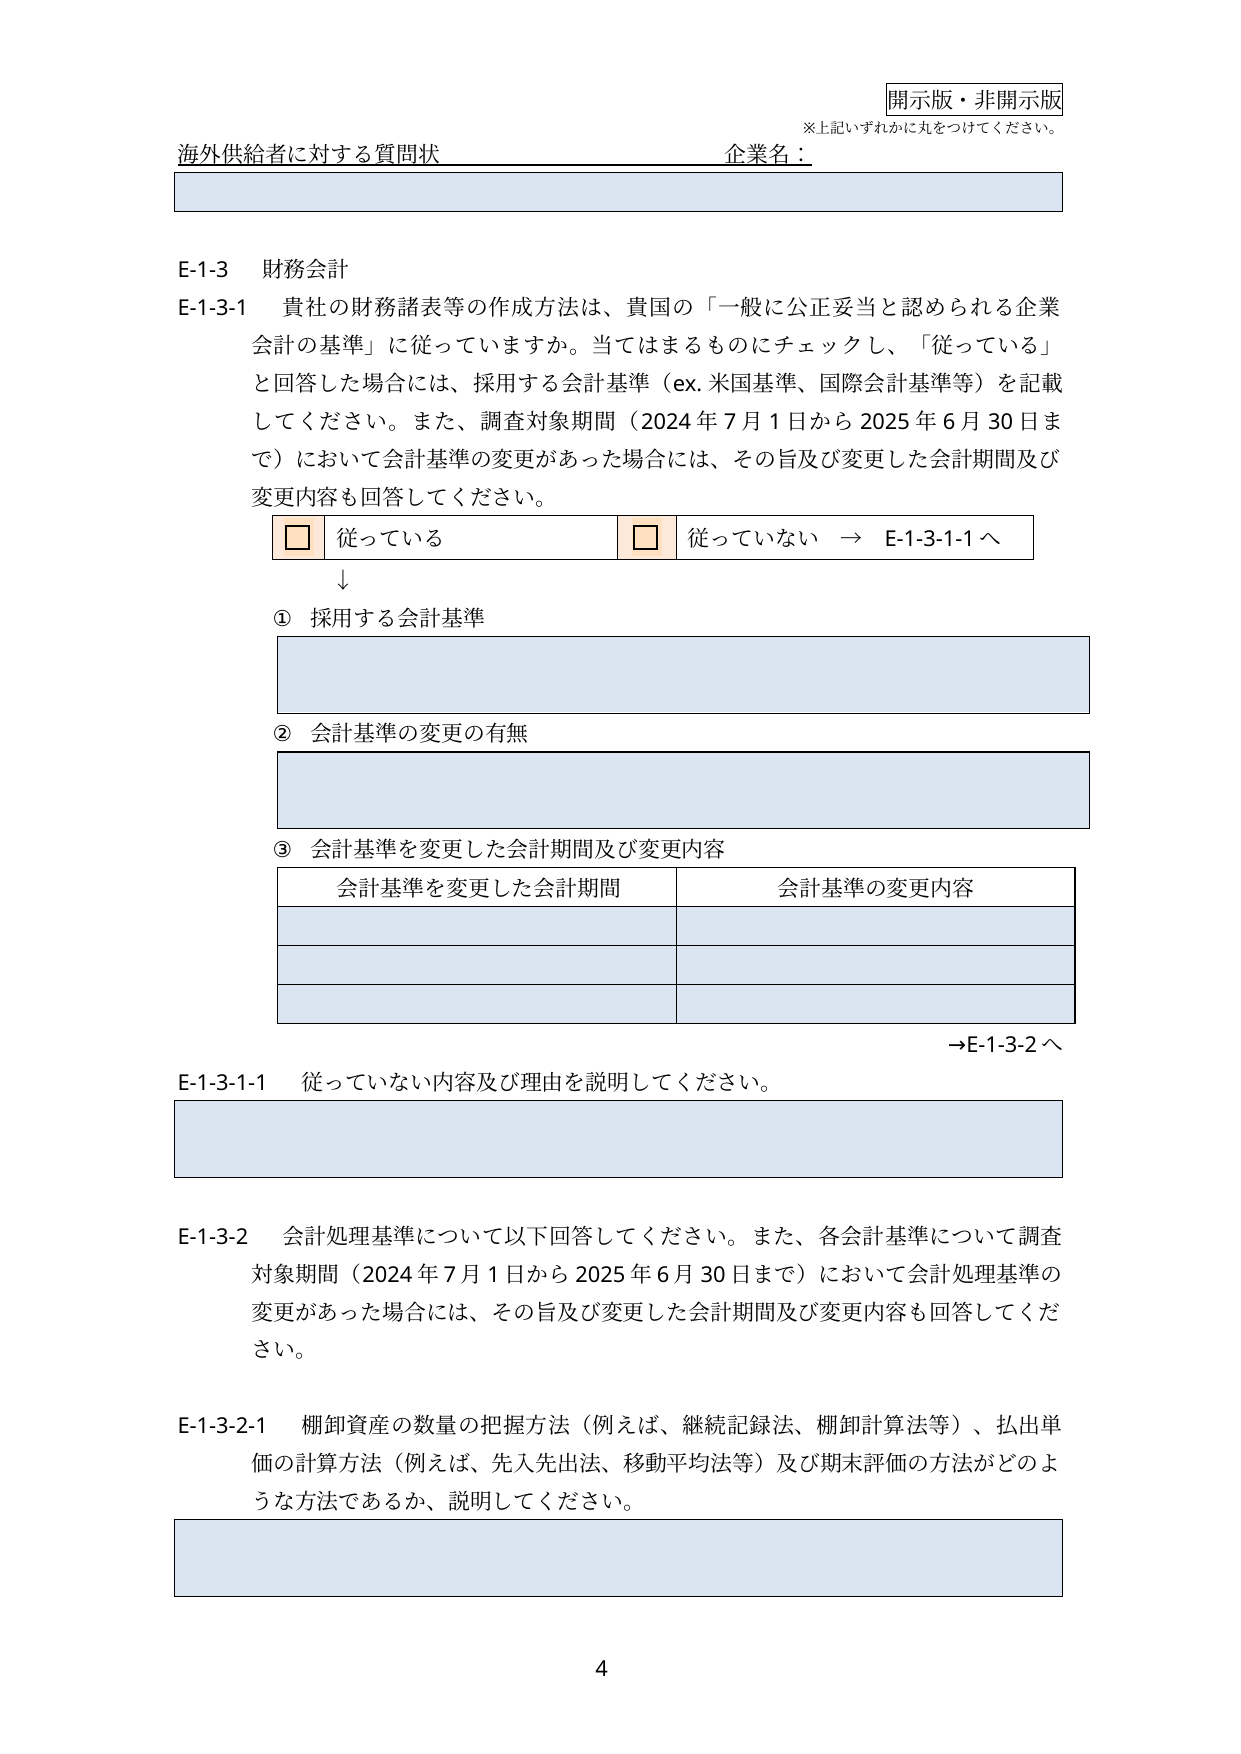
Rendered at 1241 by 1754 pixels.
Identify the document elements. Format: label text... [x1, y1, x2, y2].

table_header 会計基準の変更内容 [677, 868, 1074, 906]
list 会計基準の変更の有無 [272, 713, 1063, 751]
subtitle 会計処理基準について以下回答してください。また、各会計基準について調査対象期間（2024年7月1日から2025年6月30日まで）において会計処理基準の変更があった場合には、その旨及び変更した会計期間及び変更内容も回答してください。 [177, 1216, 1063, 1367]
table_cell [278, 946, 676, 984]
subtitle 貴社の財務諸表等の作成方法は、貴国の「一般に公正妥当と認められる企業会計の基準」に従っていますか。当てはまるものにチェックし、「従っている」と回答した場合には、採用する会計基準（ex. 米国基準、国際会計基準等）を記載してください。また、調査対象期間（2024年7月1日から2025年6月30日まで）において会計基準の変更があった場合には、その旨及び変更した会計期間及び変更内容も回答してください。 [177, 287, 1063, 515]
table_header [273, 516, 324, 559]
table_cell [278, 985, 676, 1023]
table_header [175, 1520, 1062, 1596]
table_cell [677, 985, 1074, 1023]
table_cell [677, 907, 1074, 945]
table_header 会計基準を変更した会計期間 [278, 868, 676, 906]
subtitle 棚卸資産の数量の把握方法（例えば、継続記録法、棚卸計算法等）、払出単価の計算方法（例えば、先入先出法、移動平均法等）及び期末評価の方法がどのような方法であるか、説明してください。 [177, 1405, 1063, 1519]
table_header [278, 753, 1089, 828]
table_header [278, 637, 1089, 712]
table_header 従っていない → E-1-3-1-1へ [677, 516, 1033, 559]
table_cell [677, 946, 1074, 984]
list 採用する会計基準 [272, 598, 1063, 636]
table_header [618, 516, 676, 559]
table_header [175, 1101, 1062, 1177]
list 会計基準を変更した会計期間及び変更内容 [272, 829, 1063, 867]
table_cell [278, 907, 676, 945]
subtitle 財務会計 [177, 249, 1063, 287]
table_header [175, 173, 1062, 211]
text →E-1-3-2へ [177, 1024, 1063, 1062]
table_header 従っている [325, 516, 617, 559]
text ↓ [177, 560, 1063, 598]
subtitle 従っていない内容及び理由を説明してください。 [177, 1062, 1063, 1100]
